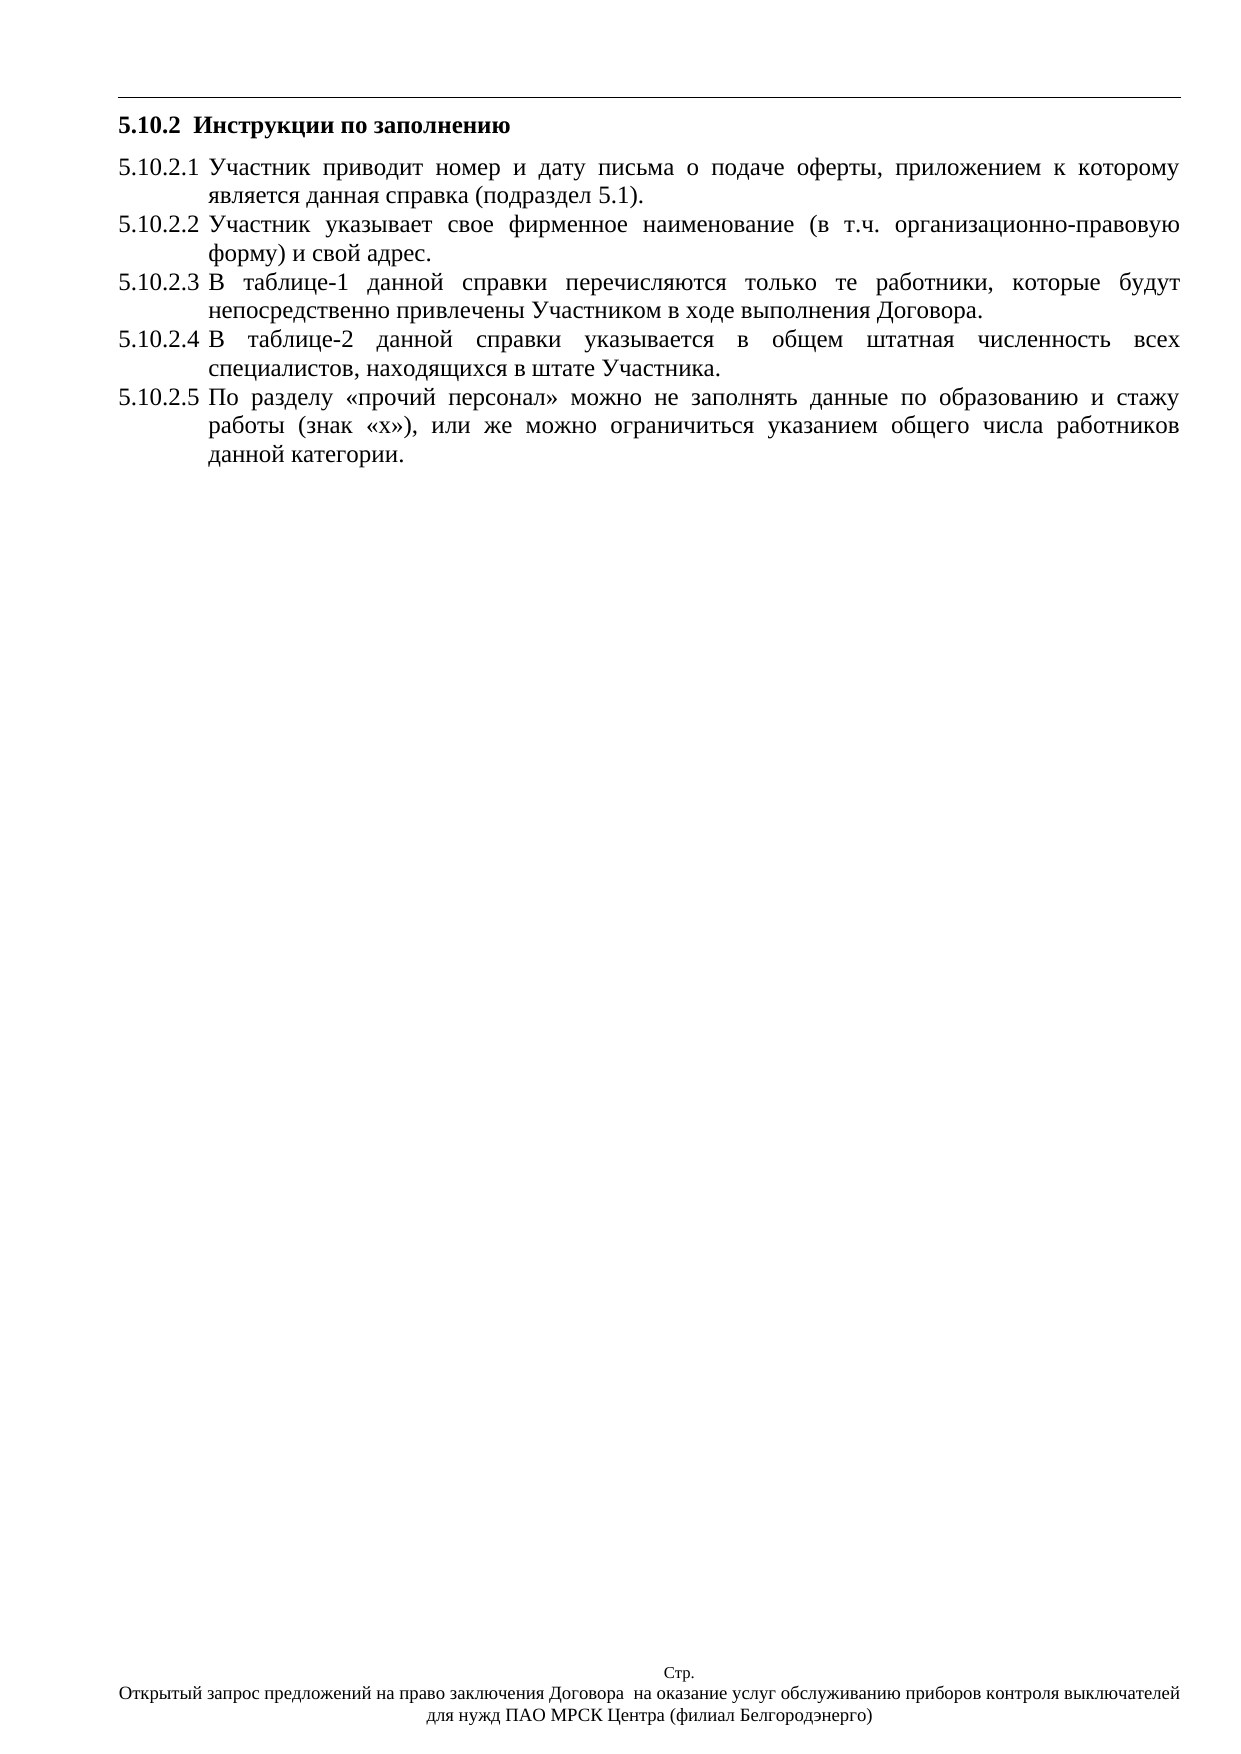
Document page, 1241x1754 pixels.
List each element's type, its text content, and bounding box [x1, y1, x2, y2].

subtitle Инструкции по заполнению [118, 111, 1181, 139]
list Участник указывает свое фирменное наименование (в т.ч. организационно-правовую форму) и свой адрес. [118, 209, 1181, 267]
list По разделу «прочий персонал» можно не заполнять данные по образованию и стажу работы (знак «х»), или же можно ограничиться указанием общего числа работников данной категории. [118, 382, 1181, 468]
list В таблице-2 данной справки указывается в общем штатная численность всех специалистов, находящихся в штате Участника. [118, 324, 1181, 382]
list В таблице-1 данной справки перечисляются только те работники, которые будут непосредственно привлечены Участником в ходе выполнения Договора. [118, 267, 1181, 324]
list Участник приводит номер и дату письма о подаче оферты, приложением к которому является данная справка (подраздел 5.1). [118, 152, 1181, 209]
